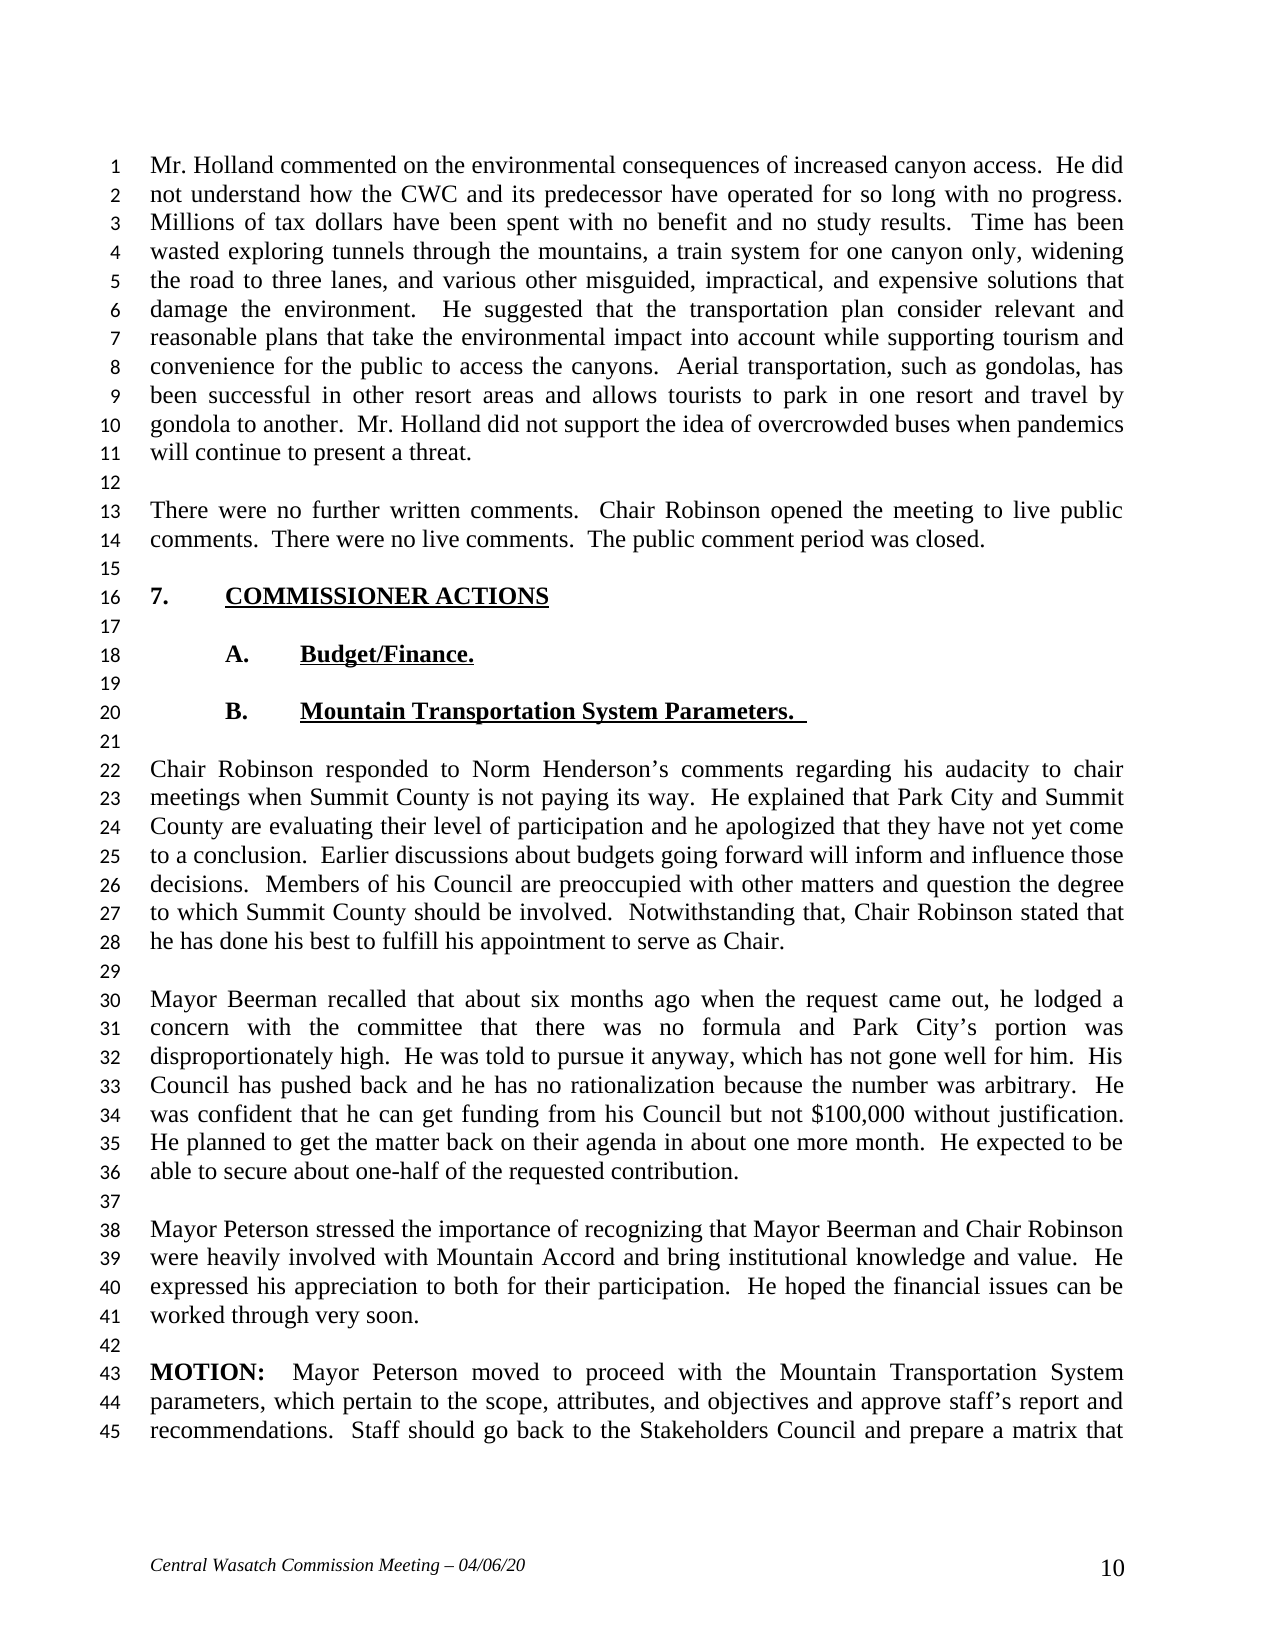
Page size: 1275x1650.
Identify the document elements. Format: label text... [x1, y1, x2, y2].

text Chair Robinson responded to Norm Henderson’s comments regarding his audacity to chair meetings when Summit County is not paying its way. He explained that Park City and Summit County are evaluating their level of participation and he apologized that they have not yet come to a conclusion. Earlier discussions about budgets going forward will inform and influence those decisions. Members of his Council are preoccupied with other matters and question the degree to which Summit County should be involved. Notwithstanding that, Chair Robinson stated that he has done his best to fulfill his appointment to serve as Chair. [150, 754, 1125, 955]
text Mayor Beerman recalled that about six months ago when the request came out, he lodged a concern with the committee that there was no formula and Park City’s portion was disproportionately high. He was told to pursue it anyway, which has not gone well for him. His Council has pushed back and he has no rationalization because the number was arbitrary. He was confident that he can get funding from his Council but not $100,000 without justification. He planned to get the matter back on their agenda in about one more month. He expected to be able to secure about one-half of the requested contribution. [150, 984, 1125, 1185]
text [150, 1357, 1125, 1444]
list COMMISSIONER ACTIONS [150, 581, 1125, 610]
list Budget/Finance. [225, 639, 1125, 667]
text Mr. Holland commented on the environmental consequences of increased canyon access. He did not understand how the CWC and its predecessor have operated for so long with no progress. Millions of tax dollars have been spent with no benefit and no study results. Time has been wasted exploring tunnels through the mountains, a train system for one canyon only, widening the road to three lanes, and various other misguided, impractical, and expensive solutions that damage the environment. He suggested that the transportation plan consider relevant and reasonable plans that take the environmental impact into account while supporting tourism and convenience for the public to access the canyons. Aerial transportation, such as gondolas, has been successful in other resort areas and allows tourists to park in one resort and travel by gondola to another. Mr. Holland did not support the idea of overcrowded buses when pandemics will continue to present a threat. [150, 150, 1125, 466]
text There were no further written comments. Chair Robinson opened the meeting to live public comments. There were no live comments. The public comment period was closed. [150, 495, 1125, 552]
text Mayor Peterson stressed the importance of recognizing that Mayor Beerman and Chair Robinson were heavily involved with Mountain Accord and bring institutional knowledge and value. He expressed his appreciation to both for their participation. He hoped the financial issues can be worked through very soon. [150, 1214, 1125, 1329]
list Mountain Transportation System Parameters. [225, 696, 1125, 725]
